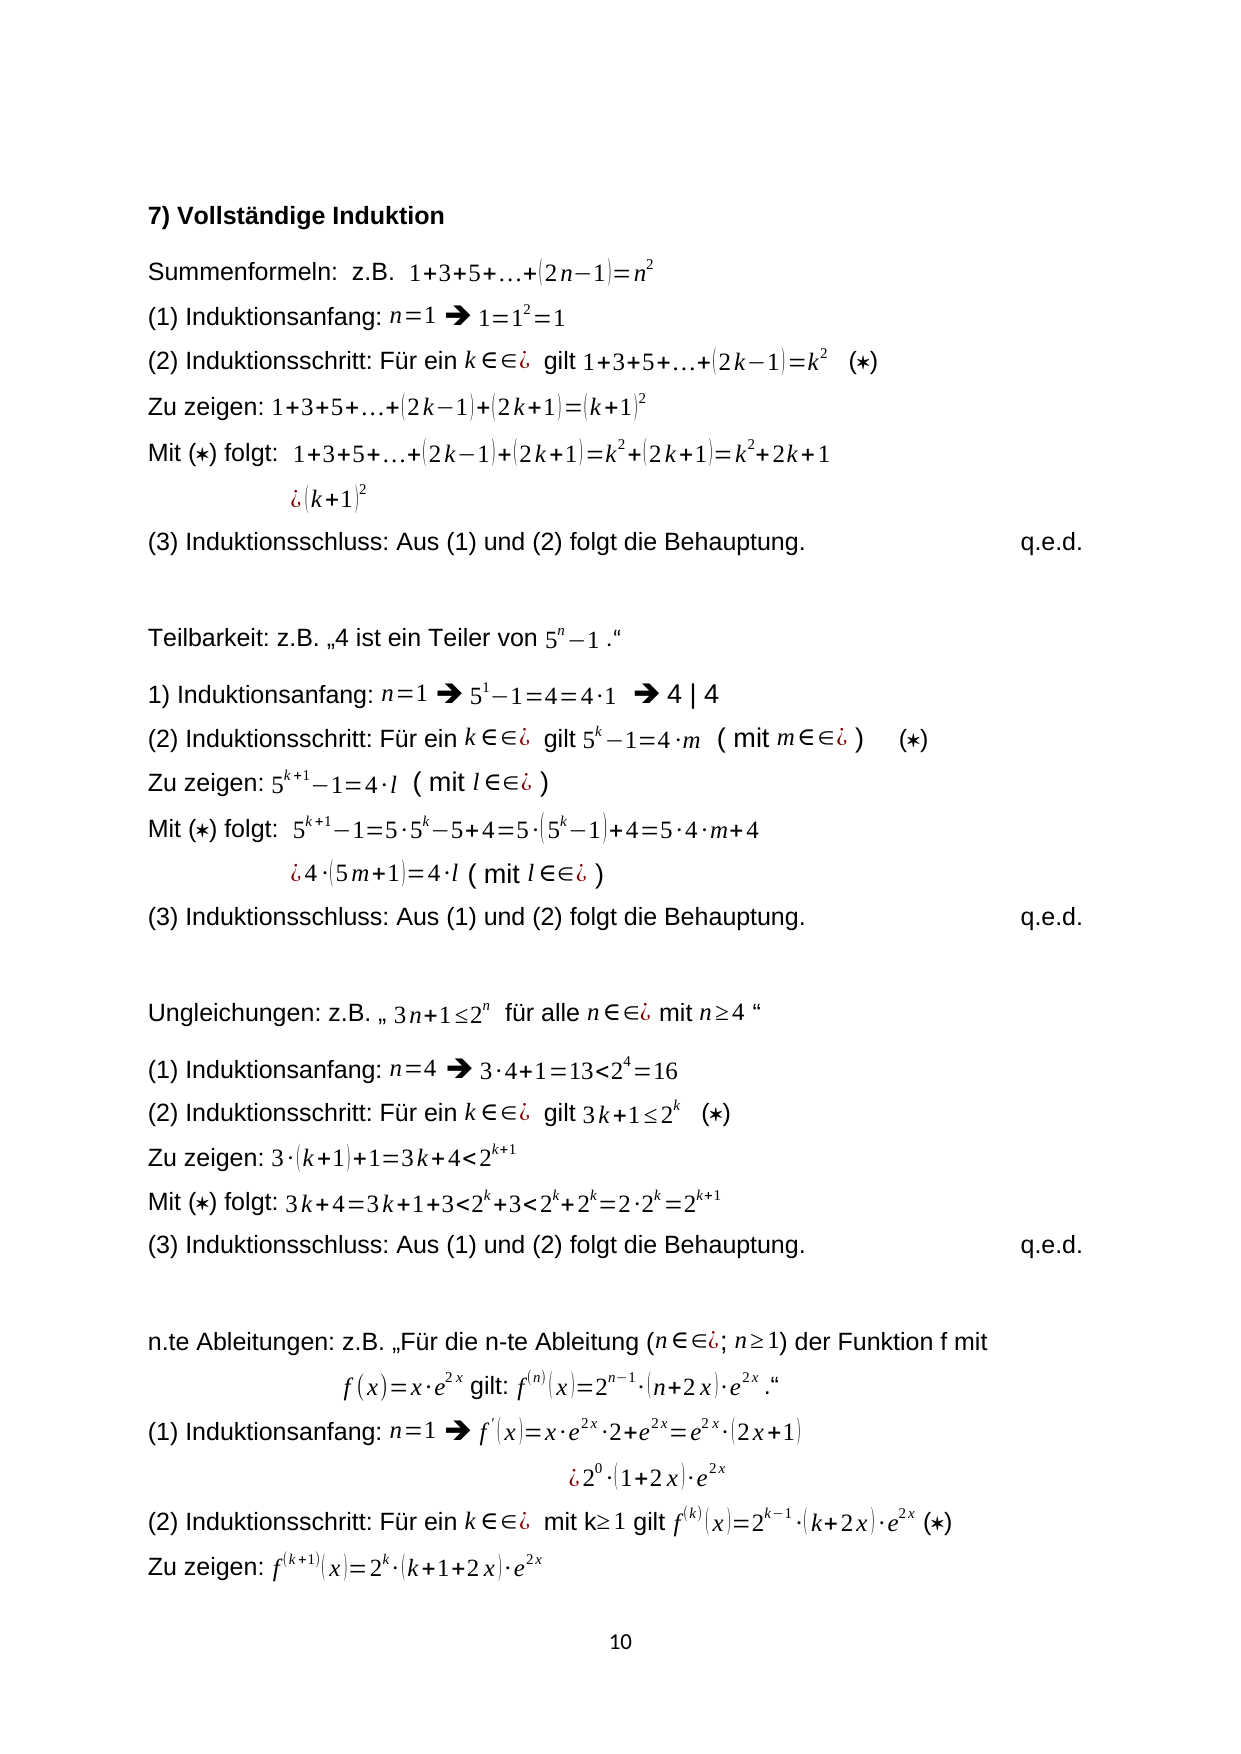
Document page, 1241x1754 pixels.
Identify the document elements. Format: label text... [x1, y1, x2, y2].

text Zu zeigen: [148, 1140, 1093, 1174]
text Mit () folgt: [148, 1186, 1093, 1217]
text (3) Induktionsschluss: Aus (1) und (2) folgt die Behauptung. q.e.d. [148, 902, 1093, 930]
text (1) Induktionsanfang: [148, 1414, 1093, 1447]
text (1) Induktionsanfang: [148, 1053, 1093, 1084]
text (2) Induktionsschritt: Für ein mit k gilt () [148, 1504, 1093, 1538]
text Mit () folgt: [148, 811, 1093, 845]
text Zu zeigen: [148, 389, 1093, 423]
text gilt: .“ [148, 1369, 1093, 1402]
text Zu zeigen: [148, 1550, 1093, 1583]
text Summenformeln: z.B. [148, 255, 1093, 288]
text Zu zeigen: ( mit ) [148, 766, 1093, 798]
text (2) Induktionsschritt: Für ein gilt () [148, 1096, 1093, 1128]
text (3) Induktionsschluss: Aus (1) und (2) folgt die Behauptung. q.e.d. [148, 1230, 1093, 1259]
text Mit () folgt: [148, 435, 1093, 468]
text Ungleichungen: z.B. „ für alle mit “ [148, 997, 1093, 1028]
text (2) Induktionsschritt: Für ein gilt () [148, 344, 1093, 377]
text ( mit ) [148, 858, 1093, 889]
text 1) Induktionsanfang: 4 | 4 [148, 678, 1093, 709]
text n.te Ableitungen: z.B. „Für die n-te Ableitung (; ) der Funktion f mit [148, 1325, 1093, 1356]
text (2) Induktionsschritt: Für ein gilt ( mit ) () [148, 722, 1093, 754]
text Teilbarkeit: z.B. „4 ist ein Teiler von .“ [148, 622, 1093, 653]
text 7) Vollständige Induktion [148, 201, 1093, 230]
text (3) Induktionsschluss: Aus (1) und (2) folgt die Behauptung. q.e.d. [148, 527, 1093, 556]
text (1) Induktionsanfang: [148, 300, 1093, 332]
